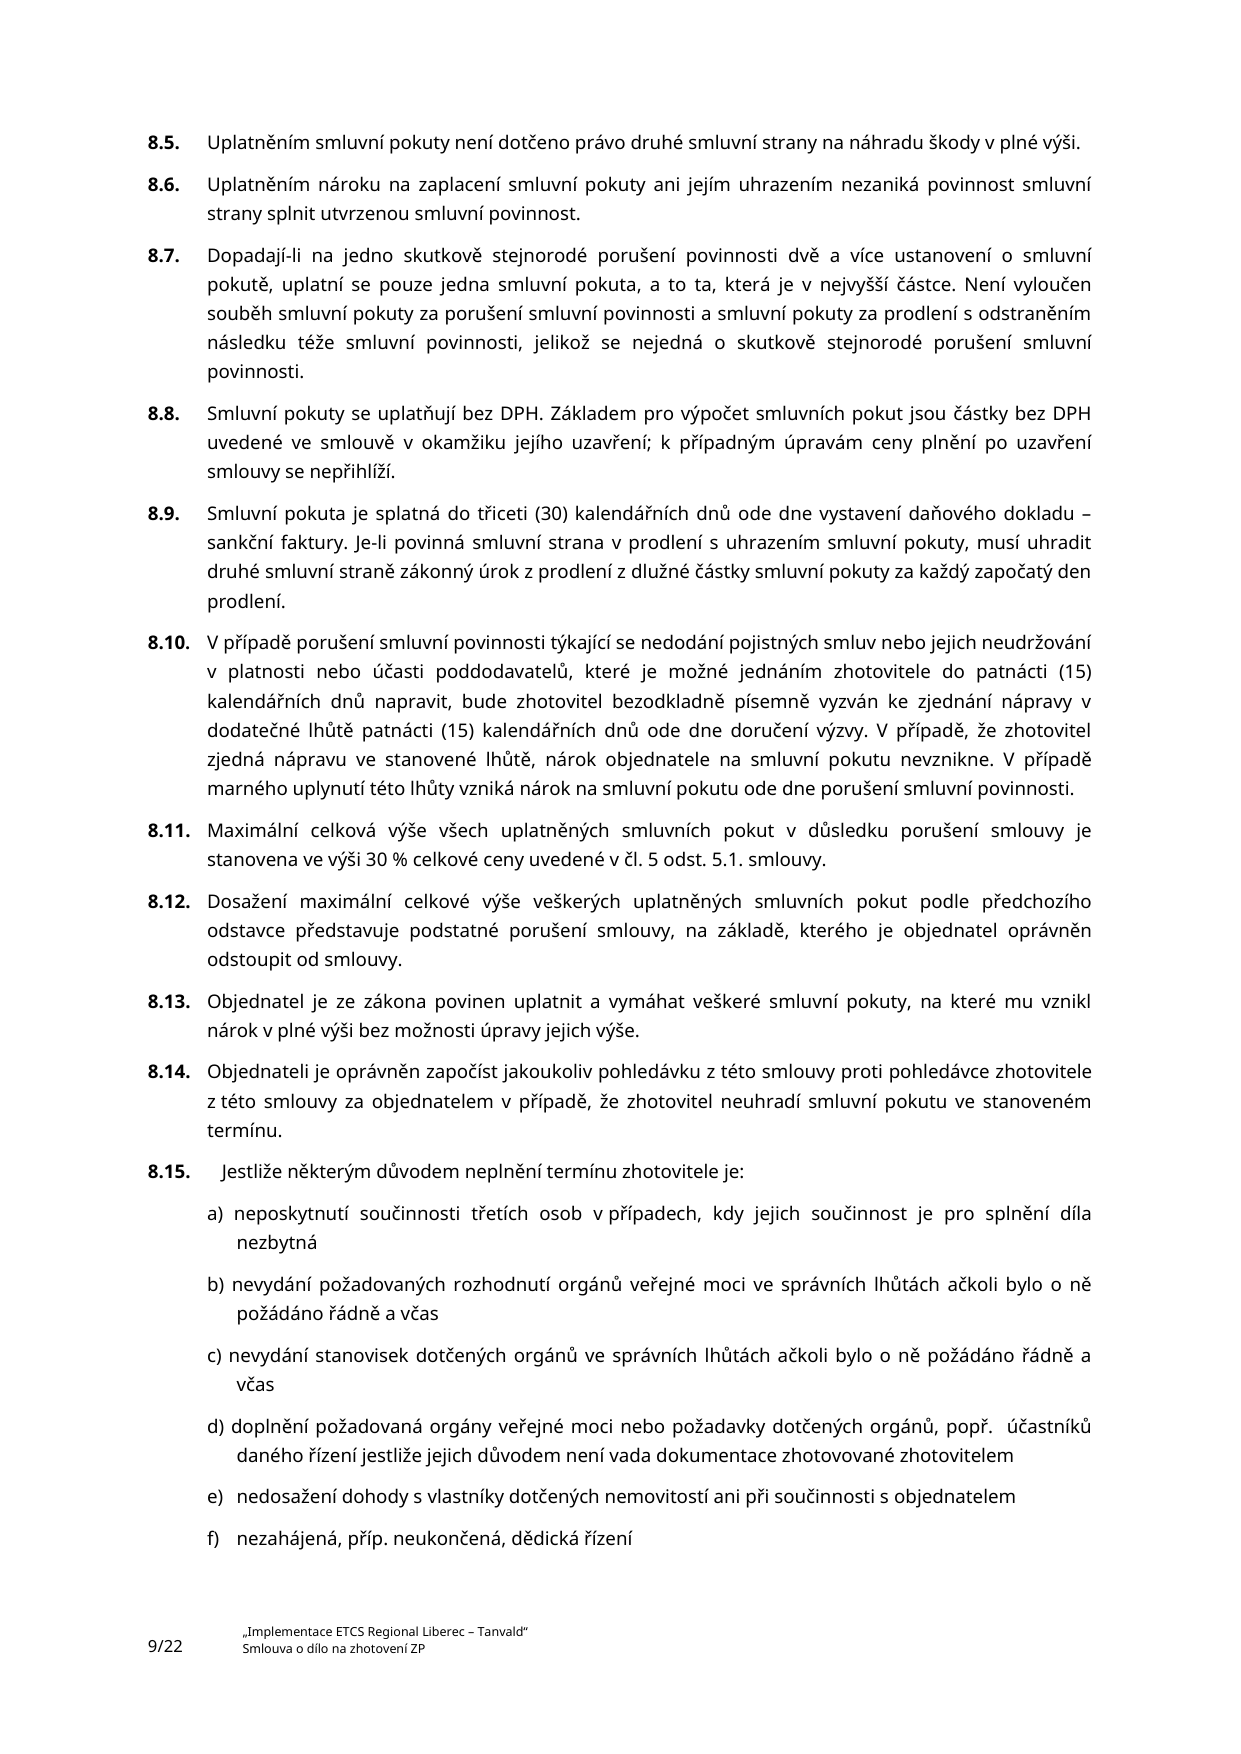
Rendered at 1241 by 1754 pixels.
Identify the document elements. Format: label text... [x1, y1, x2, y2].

text d) doplnění požadovaná orgány veřejné moci nebo požadavky dotčených orgánů, popř. účastníků daného řízení jestliže jejich důvodem není vada dokumentace zhotovované zhotovitelem [207, 1410, 1092, 1468]
text 8.13. Objednatel je ze zákona povinen uplatnit a vymáhat veškeré smluvní pokuty, na které mu vznikl nárok v plné výši bez možnosti úpravy jejich výše. [148, 985, 1092, 1043]
text f) nezahájená, příp. neukončená, dědická řízení [207, 1522, 1092, 1551]
text 8.6. Uplatněním nároku na zaplacení smluvní pokuty ani jejím uhrazením nezaniká povinnost smluvní strany splnit utvrzenou smluvní povinnost. [148, 168, 1092, 226]
text 8.11. Maximální celková výše všech uplatněných smluvních pokut v důsledku porušení smlouvy je stanovena ve výši 30 % celkové ceny uvedené v čl. 5 odst. 5.1. smlouvy. [148, 814, 1092, 872]
text c) nevydání stanovisek dotčených orgánů ve správních lhůtách ačkoli bylo o ně požádáno řádně a včas [207, 1339, 1092, 1397]
text e) nedosažení dohody s vlastníky dotčených nemovitostí ani při součinnosti s objednatelem [207, 1481, 1092, 1510]
text 8.15. Jestliže některým důvodem neplnění termínu zhotovitele je: [148, 1156, 1092, 1185]
text 8.8. Smluvní pokuty se uplatňují bez DPH. Základem pro výpočet smluvních pokut jsou částky bez DPH uvedené ve smlouvě v okamžiku jejího uzavření; k případným úpravám ceny plnění po uzavření smlouvy se nepřihlíží. [148, 397, 1092, 485]
text 8.7. Dopadají-li na jedno skutkově stejnorodé porušení povinnosti dvě a více ustanovení o smluvní pokutě, uplatní se pouze jedna smluvní pokuta, a to ta, která je v nejvyšší částce. Není vyloučen souběh smluvní pokuty za porušení smluvní povinnosti a smluvní pokuty za prodlení s odstraněním následku téže smluvní povinnosti, jelikož se nejedná o skutkově stejnorodé porušení smluvní povinnosti. [148, 239, 1092, 385]
text 8.10. V případě porušení smluvní povinnosti týkající se nedodání pojistných smluv nebo jejich neudržování v platnosti nebo účasti poddodavatelů, které je možné jednáním zhotovitele do patnácti (15) kalendářních dnů napravit, bude zhotovitel bezodkladně písemně vyzván ke zjednání nápravy v dodatečné lhůtě patnácti (15) kalendářních dnů ode dne doručení výzvy. V případě, že zhotovitel zjedná nápravu ve stanovené lhůtě, nárok objednatele na smluvní pokutu nevznikne. V případě marného uplynutí této lhůty vzniká nárok na smluvní pokutu ode dne porušení smluvní povinnosti. [148, 626, 1092, 801]
text 8.5. Uplatněním smluvní pokuty není dotčeno právo druhé smluvní strany na náhradu škody v plné výši. [148, 126, 1092, 156]
text a) neposkytnutí součinnosti třetích osob v případech, kdy jejich součinnost je pro splnění díla nezbytná [207, 1197, 1092, 1256]
text b) nevydání požadovaných rozhodnutí orgánů veřejné moci ve správních lhůtách ačkoli bylo o ně požádáno řádně a včas [207, 1268, 1092, 1326]
text 8.14. Objednateli je oprávněn započíst jakoukoliv pohledávku z této smlouvy proti pohledávce zhotovitele z této smlouvy za objednatelem v případě, že zhotovitel neuhradí smluvní pokutu ve stanoveném termínu. [148, 1056, 1092, 1143]
text 8.9. Smluvní pokuta je splatná do třiceti (30) kalendářních dnů ode dne vystavení daňového dokladu – sankční faktury. Je-li povinná smluvní strana v prodlení s uhrazením smluvní pokuty, musí uhradit druhé smluvní straně zákonný úrok z prodlení z dlužné částky smluvní pokuty za každý započatý den prodlení. [148, 497, 1092, 614]
text 8.12. Dosažení maximální celkové výše veškerých uplatněných smluvních pokut podle předchozího odstavce představuje podstatné porušení smlouvy, na základě, kterého je objednatel oprávněn odstoupit od smlouvy. [148, 885, 1092, 972]
